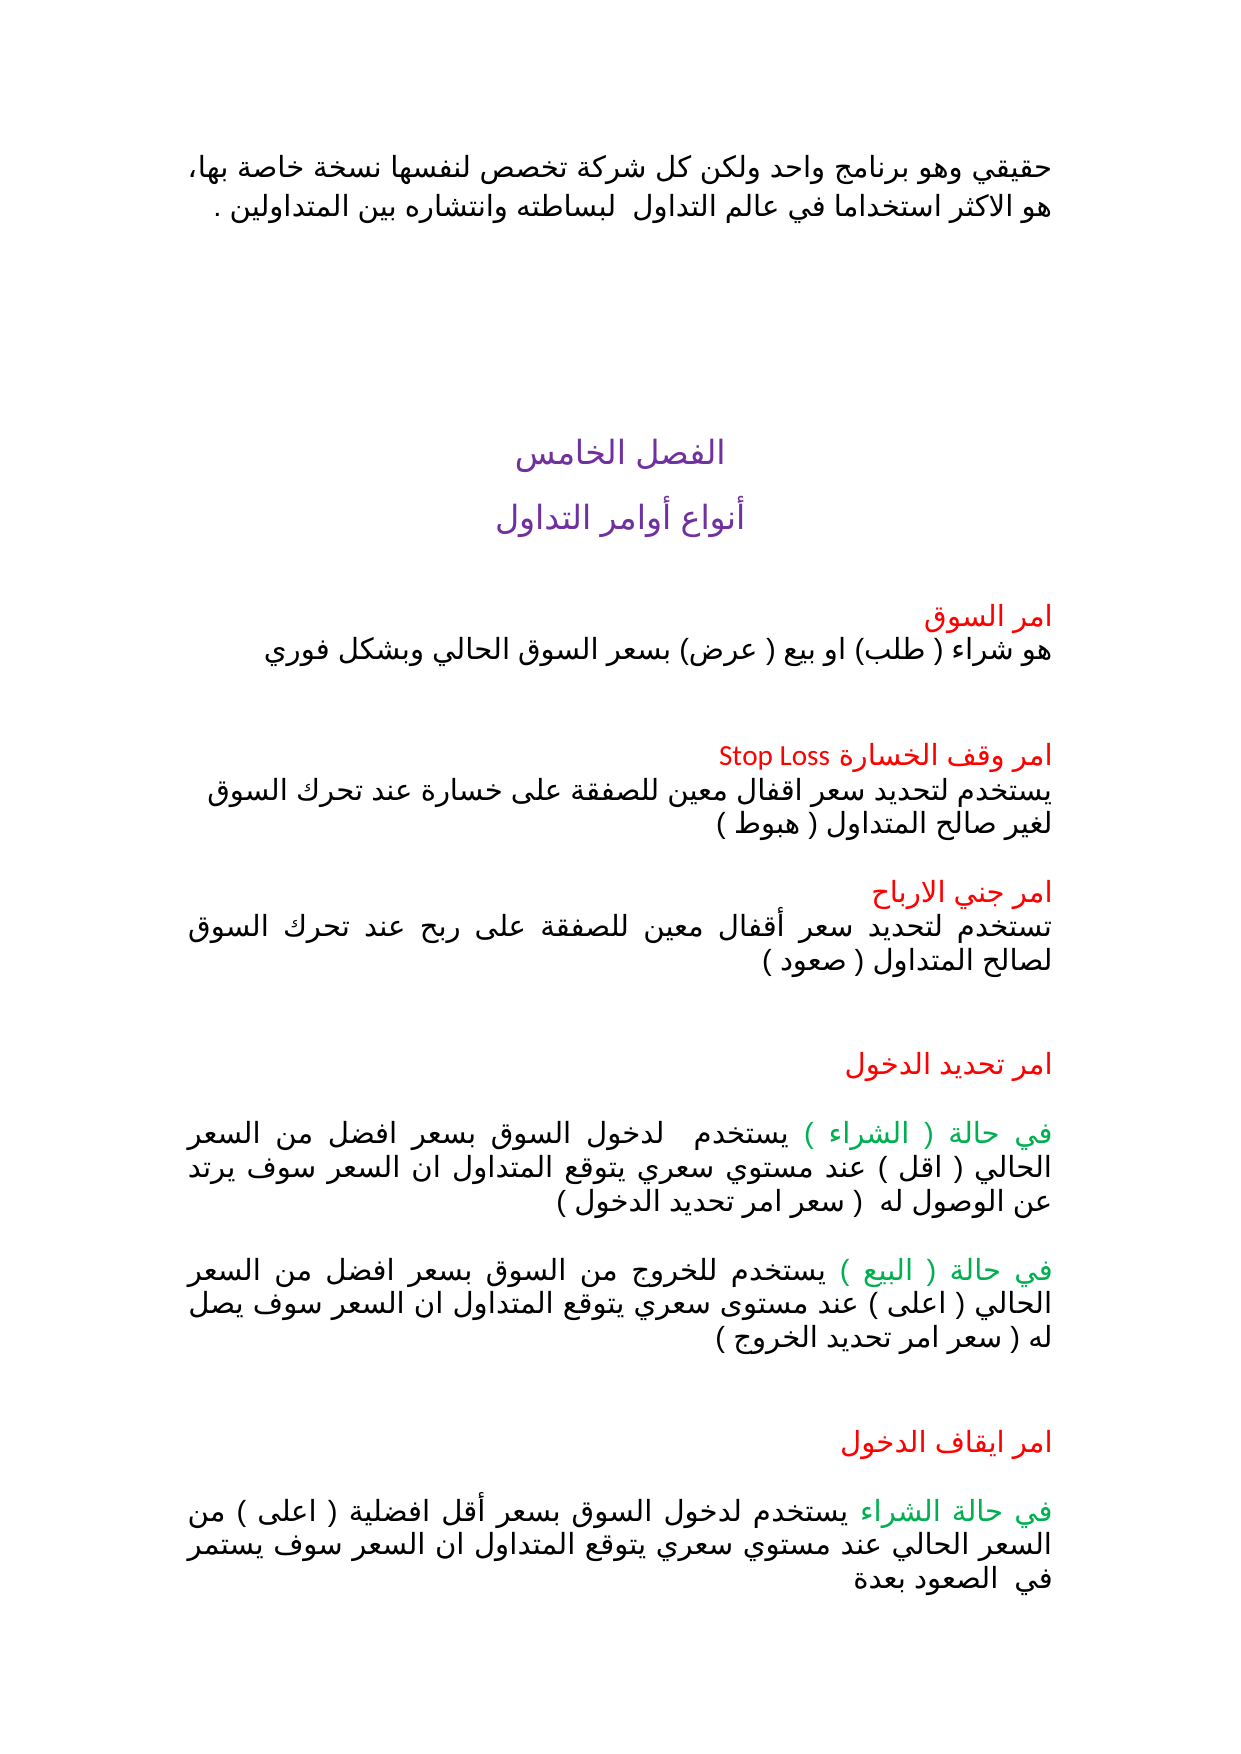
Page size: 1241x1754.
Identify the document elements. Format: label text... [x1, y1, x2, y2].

text يستخدم لتحديد سعر اقفال معين للصفقة على خسارة عند تحرك السوق لغير صالح المتداول ( هبوط ) [187, 773, 1053, 840]
text في حالة ( البيع ) يستخدم للخروج من السوق بسعر افضل من السعر الحالي ( اعلى ) عند مستوى سعري يتوقع المتداول ان السعر سوف يصل له ( سعر امر تحديد الخروج ) [187, 1253, 1053, 1353]
text تستخدم لتحديد سعر أقفال معين للصفقة على ربح عند تحرك السوق لصالح المتداول ( صعود ) [187, 909, 1053, 976]
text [187, 150, 1053, 222]
text في حالة الشراء يستخدم لدخول السوق بسعر أقل افضلية ( اعلى ) من السعر الحالي عند مستوي سعري يتوقع المتداول ان السعر سوف يستمر في الصعود بعدة [187, 1494, 1053, 1594]
text أنواع أوامر التداول [187, 498, 1053, 537]
text الفصل الخامس [187, 433, 1053, 472]
text امر جني الارباح [187, 876, 1053, 909]
text في حالة ( الشراء ) يستخدم لدخول السوق بسعر افضل من السعر الحالي ( اقل ) عند مستوي سعري يتوقع المتداول ان السعر سوف يرتد عن الوصول له ( سعر امر تحديد الدخول ) [187, 1117, 1053, 1217]
text امر وقف الخسارة Stop Loss [187, 737, 1053, 773]
text هو شراء ( طلب) او بيع ( عرض) بسعر السوق الحالي وبشكل فوري [187, 632, 1053, 666]
text امر السوق [187, 599, 1053, 632]
text امر ايقاف الدخول [187, 1425, 1053, 1458]
text امر تحديد الدخول [187, 1047, 1053, 1081]
